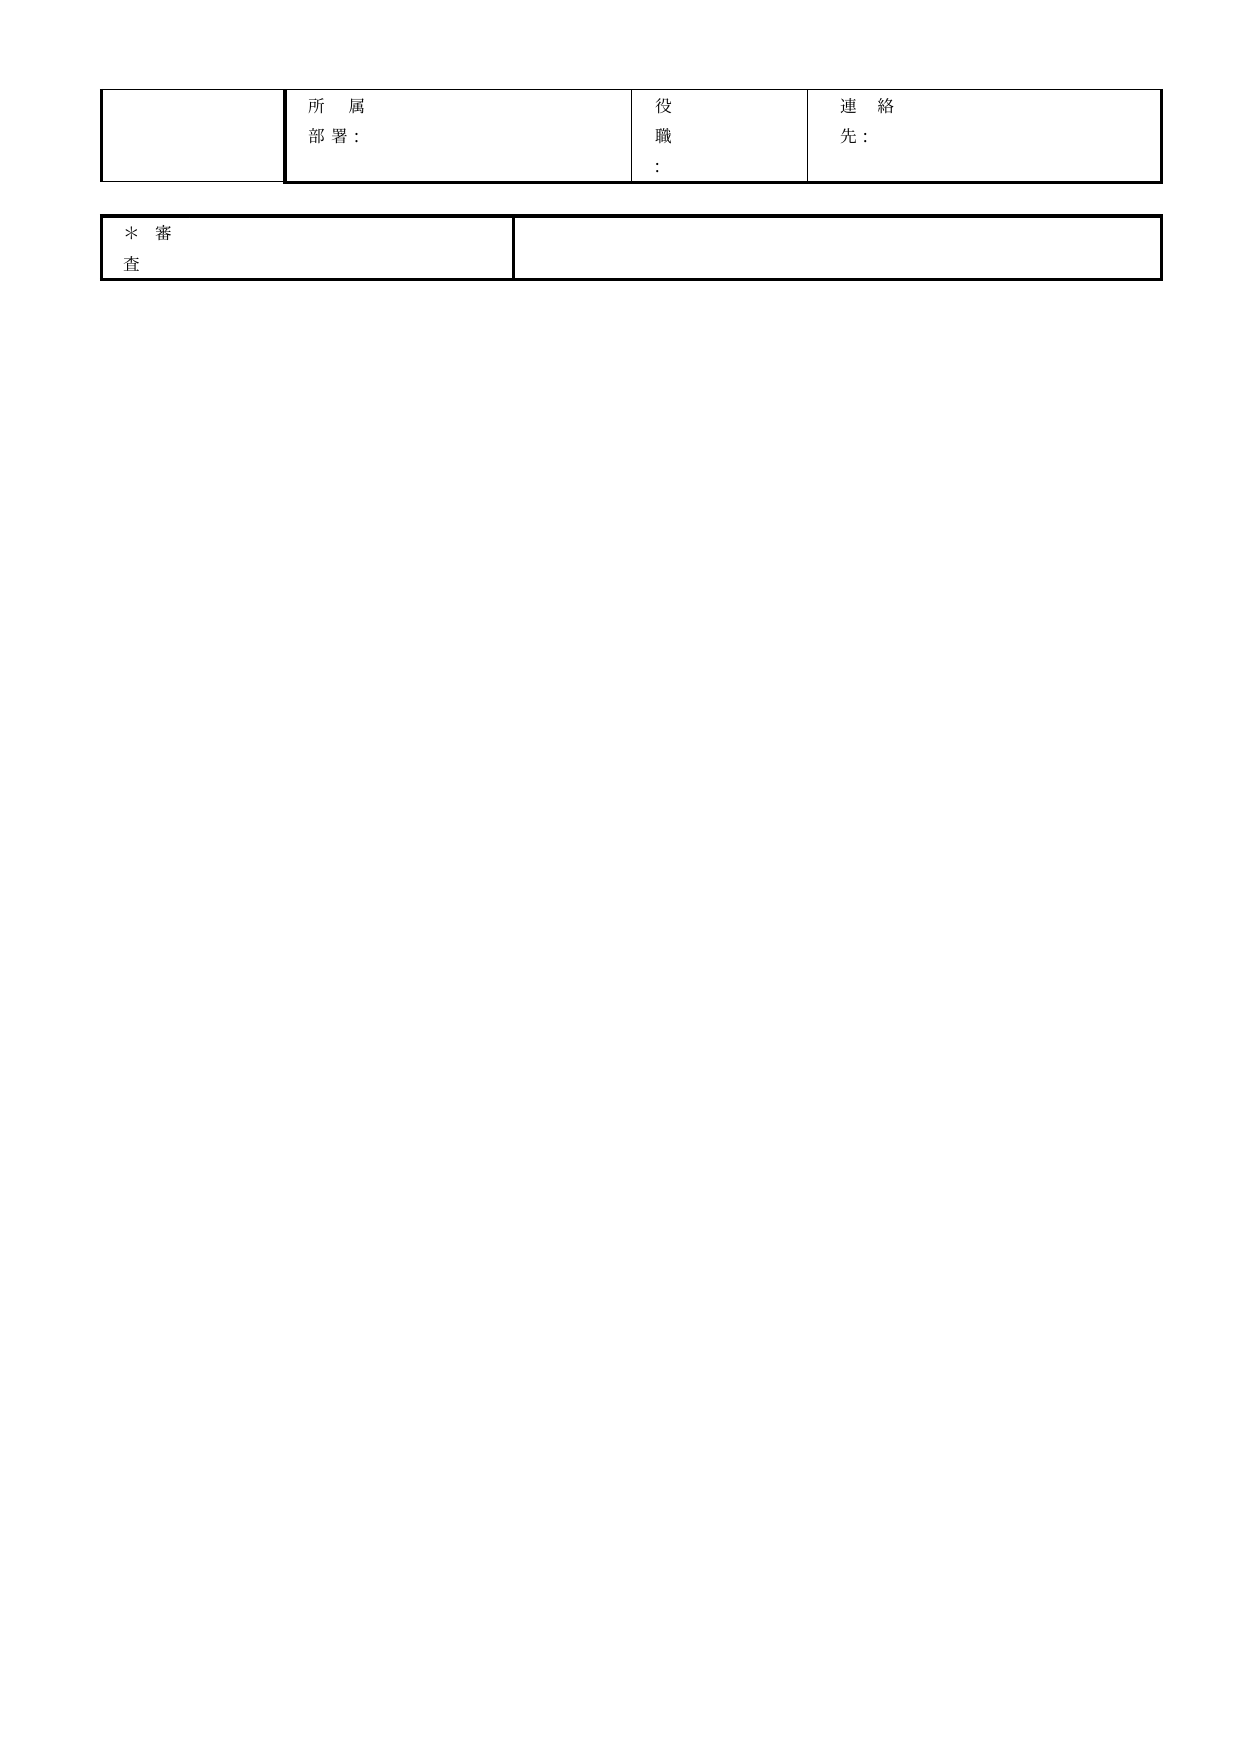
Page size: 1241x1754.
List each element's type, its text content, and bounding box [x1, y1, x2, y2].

table_cell 役職: [632, 90, 692, 181]
table_header [515, 218, 1160, 278]
table_cell 連絡先: [808, 90, 912, 181]
table_header [190, 218, 512, 278]
table_cell [912, 90, 1160, 181]
table_cell [692, 90, 807, 181]
table_cell [383, 90, 631, 181]
table_header ＊審査 [103, 218, 189, 278]
table_cell 所属部署: [287, 90, 383, 181]
